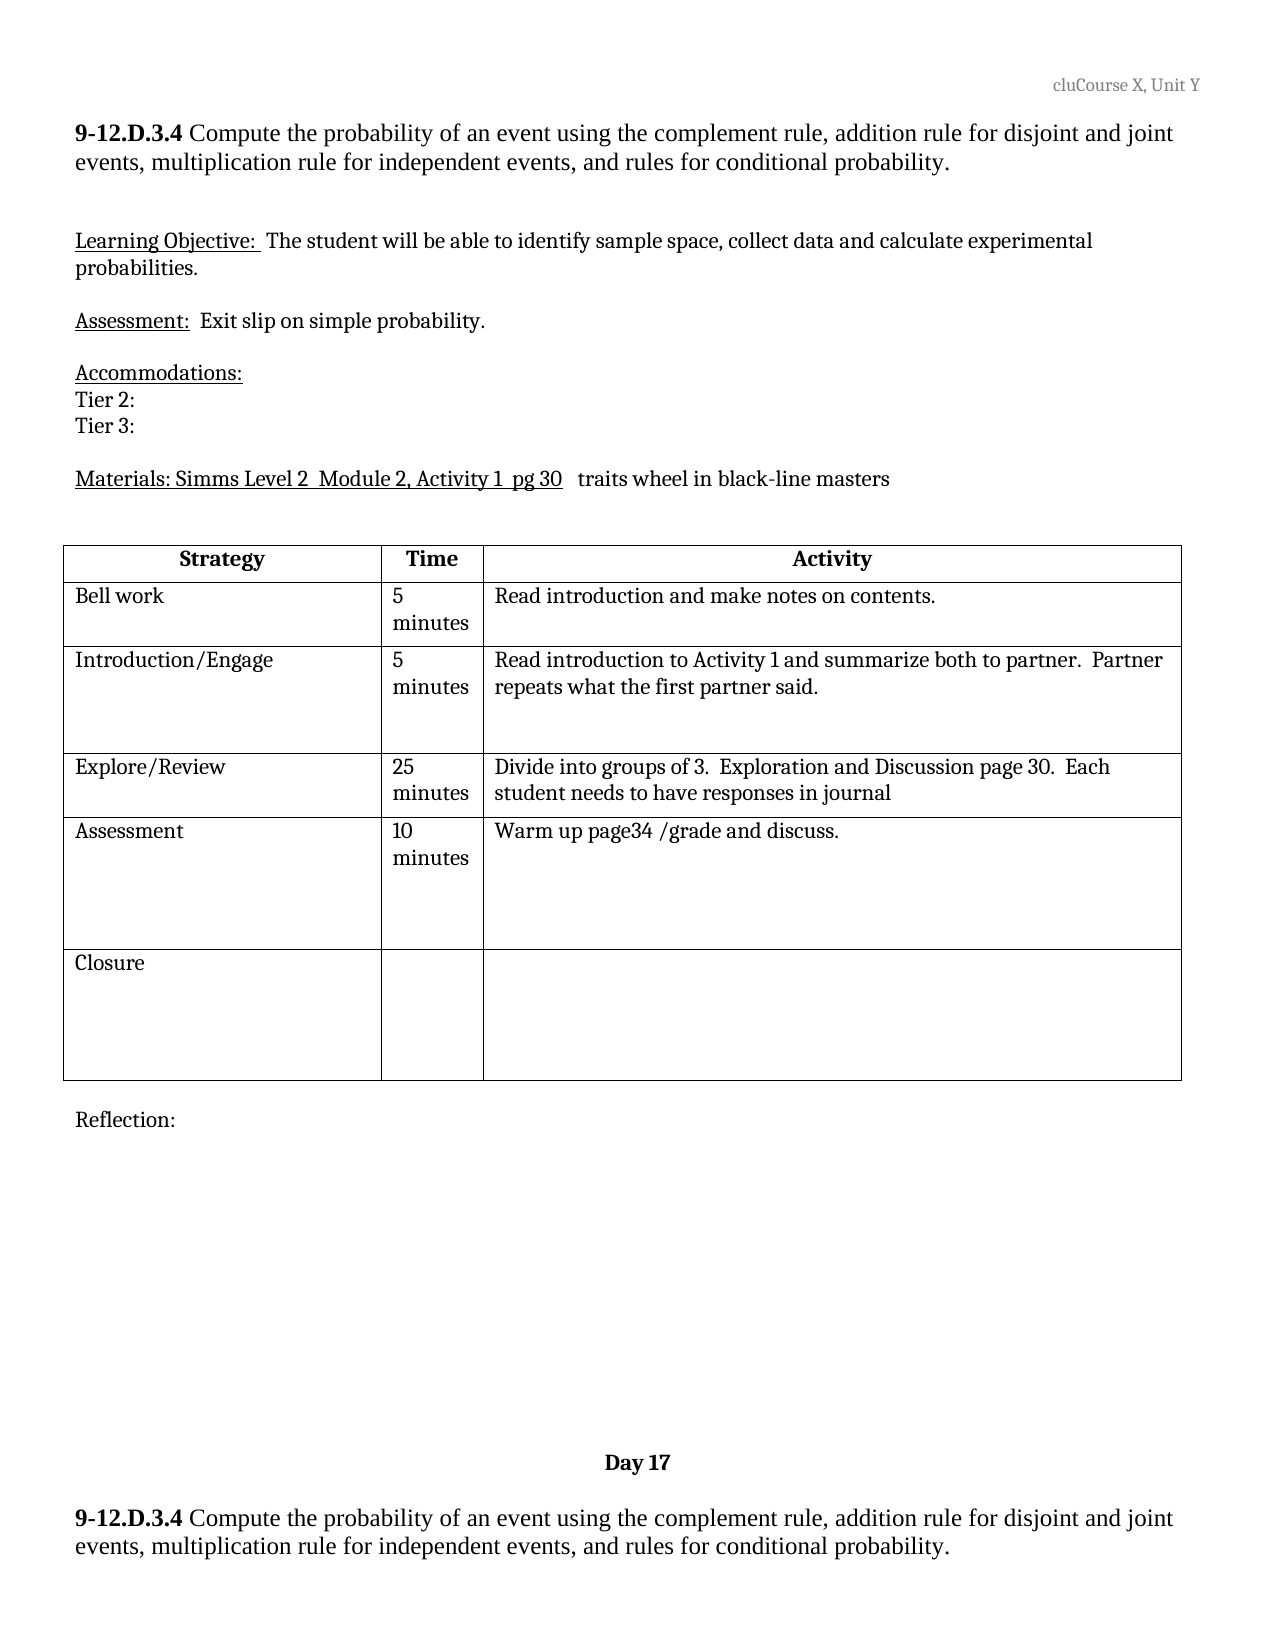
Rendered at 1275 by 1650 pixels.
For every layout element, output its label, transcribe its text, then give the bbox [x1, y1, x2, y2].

table_cell 5 minutes [382, 647, 483, 753]
table_cell Explore/Review [64, 754, 381, 817]
table_cell 25 minutes [382, 754, 483, 817]
table_cell Read introduction and make notes on contents. [484, 583, 1181, 646]
text 9-12.D.3.4 Compute the probability of an event using the complement rule, addition rule for disjoint and joint events, multiplication rule for independent events, and rules for conditional probability. [75, 118, 1200, 176]
text 9-12.D.3.4 Compute the probability of an event using the complement rule, addition rule for disjoint and joint events, multiplication rule for independent events, and rules for conditional probability. [75, 1503, 1200, 1560]
text Reflection: [75, 1107, 1200, 1134]
table_cell Warm up page34 /grade and discuss. [484, 818, 1181, 948]
table_cell Divide into groups of 3. Exploration and Discussion page 30. Each student needs to have responses in journal [484, 754, 1181, 817]
text Tier 2: [75, 386, 1200, 413]
table_cell [382, 950, 483, 1080]
table_cell Read introduction to Activity 1 and summarize both to partner. Partner repeats what the first partner said. [484, 647, 1181, 753]
text Assessment: Exit slip on simple probability. [75, 307, 1200, 334]
table_header Time [382, 546, 483, 582]
table_cell 10 minutes [382, 818, 483, 948]
text Accommodations: [75, 360, 1200, 386]
table_cell Introduction/Engage [64, 647, 381, 753]
table_cell Bell work [64, 583, 381, 646]
table_cell Assessment [64, 818, 381, 948]
table_cell 5 minutes [382, 583, 483, 646]
table_cell Closure [64, 950, 381, 1080]
text Materials: Simms Level 2 Module 2, Activity 1 pg 30 traits wheel in black-line masters [75, 466, 1200, 492]
table_header Activity [484, 546, 1181, 582]
table_cell [484, 950, 1181, 1080]
text Tier 3: [75, 413, 1200, 439]
text Learning Objective: The student will be able to identify sample space, collect data and calculate experimental probabilities. [75, 228, 1200, 281]
table_header Strategy [64, 546, 381, 582]
text Day 17 [75, 1450, 1200, 1476]
